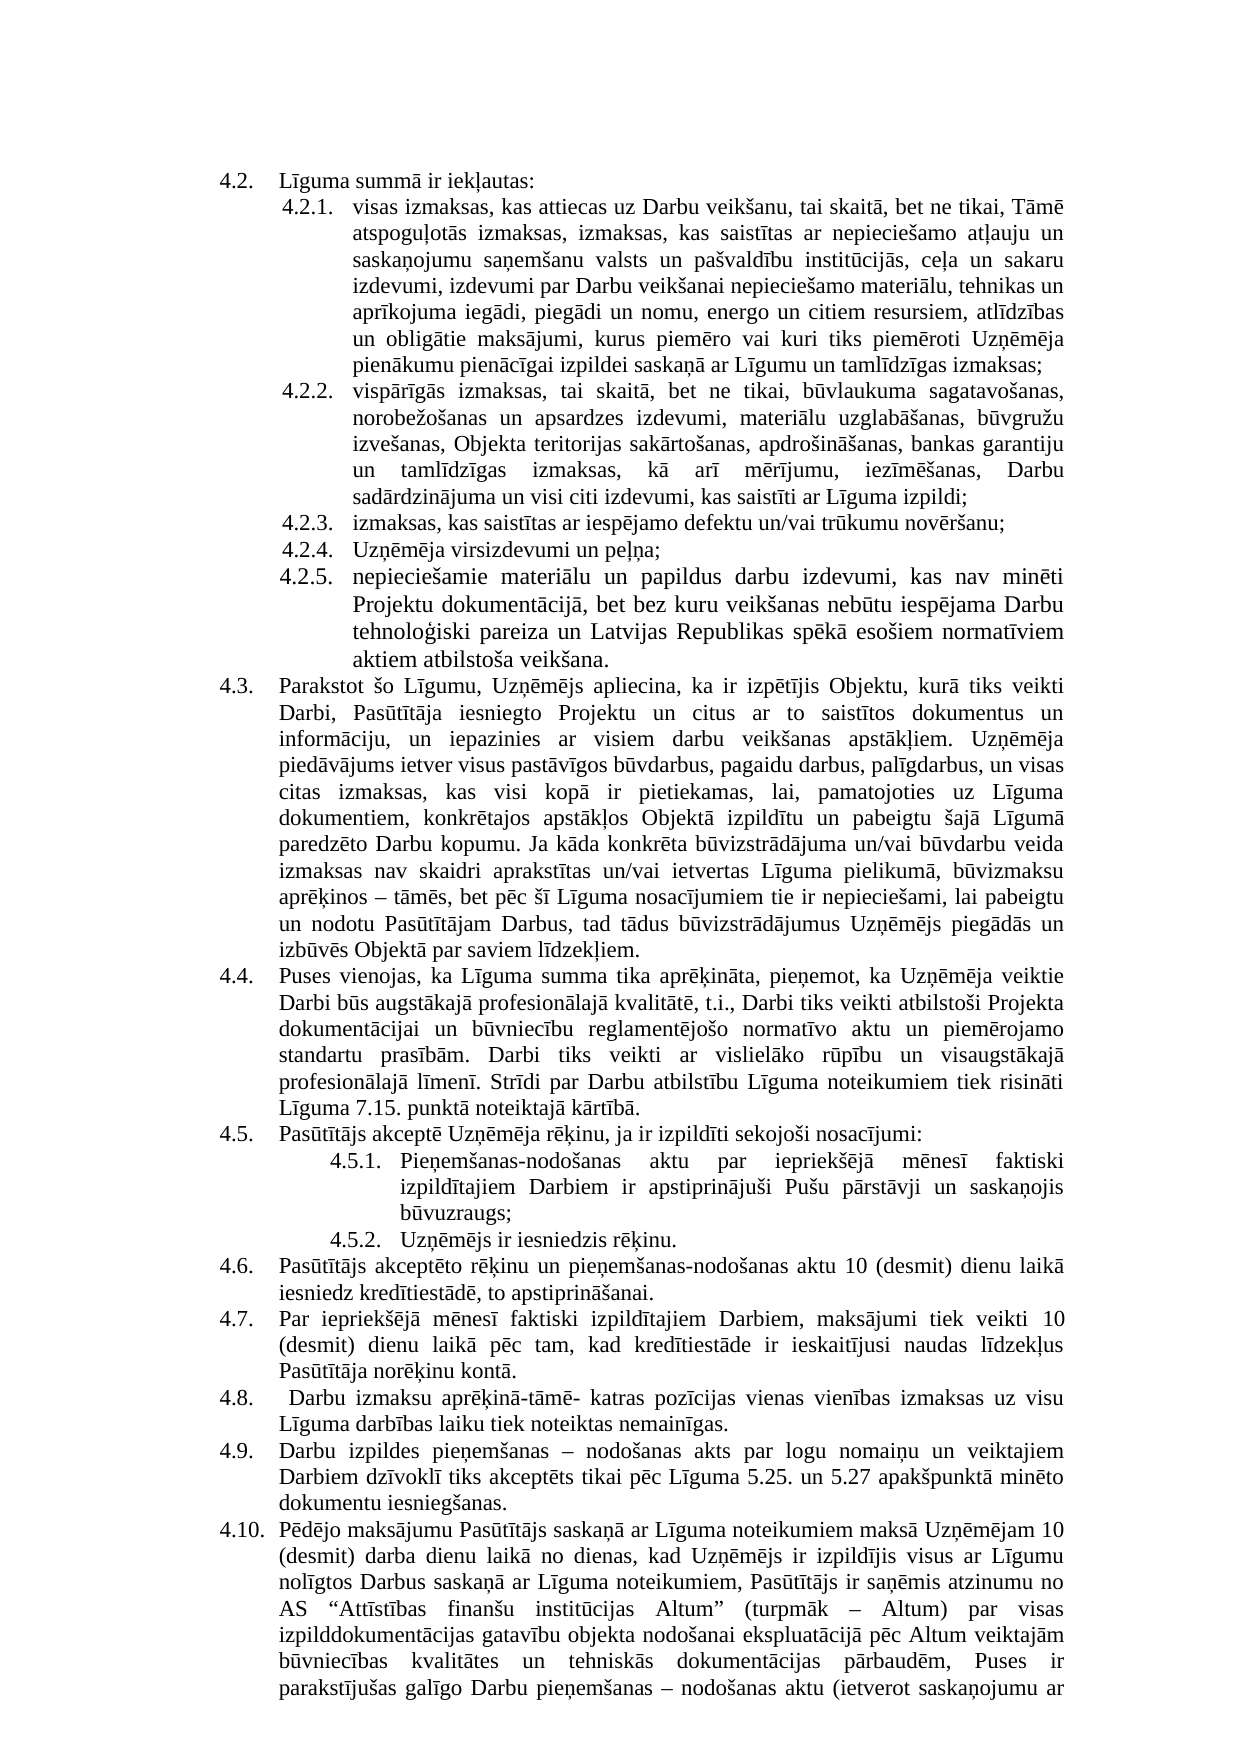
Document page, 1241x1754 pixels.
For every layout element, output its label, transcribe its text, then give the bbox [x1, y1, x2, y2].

list Uzņēmēja virsizdevumi un peļņa; [333, 536, 1065, 562]
list nepieciešamie materiālu un papildus darbu izdevumi, kas nav minēti Projektu dokumentācijā, bet bez kuru veikšanas nebūtu iespējama Darbu tehnoloģiski pareiza un Latvijas Republikas spēkā esošiem normatīviem aktiem atbilstoša veikšana. [333, 562, 1065, 672]
list Par iepriekšējā mēnesī faktiski izpildītajiem Darbiem, maksājumi tiek veikti 10 (desmit) dienu laikā pēc tam, kad kredītiestāde ir ieskaitījusi naudas līdzekļus Pasūtītāja norēķinu kontā. [219, 1305, 1065, 1384]
list Pasūtītājs akceptē Uzņēmēja rēķinu, ja ir izpildīti sekojoši nosacījumi: [219, 1120, 1065, 1147]
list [219, 1516, 1065, 1700]
list Darbu izmaksu aprēķinā-tāmē- katras pozīcijas vienas vienības izmaksas uz visu Līguma darbības laiku tiek noteiktas nemainīgas. [219, 1384, 1065, 1437]
list Pasūtītājs akceptēto rēķinu un pieņemšanas-nodošanas aktu 10 (desmit) dienu laikā iesniedz kredītiestādē, to apstiprināšanai. [219, 1252, 1065, 1305]
list izmaksas, kas saistītas ar iespējamo defektu un/vai trūkumu novēršanu; [333, 509, 1065, 536]
list Pieņemšanas-nodošanas aktu par iepriekšējā mēnesī faktiski izpildītajiem Darbiem ir apstiprinājuši Pušu pārstāvji un saskaņojis būvuzraugs; [381, 1147, 1065, 1226]
list vispārīgās izmaksas, tai skaitā, bet ne tikai, būvlaukuma sagatavošanas, norobežošanas un apsardzes izdevumi, materiālu uzglabāšanas, būvgružu izvešanas, Objekta teritorijas sakārtošanas, apdrošināšanas, bankas garantiju un tamlīdzīgas izmaksas, kā arī mērījumu, iezīmēšanas, Darbu sadārdzinājuma un visi citi izdevumi, kas saistīti ar Līguma izpildi; [333, 377, 1065, 509]
list Parakstot šo Līgumu, Uzņēmējs apliecina, ka ir izpētījis Objektu, kurā tiks veikti Darbi, Pasūtītāja iesniegto Projektu un citus ar to saistītos dokumentus un informāciju, un iepazinies ar visiem darbu veikšanas apstākļiem. Uzņēmēja piedāvājums ietver visus pastāvīgos būvdarbus, pagaidu darbus, palīgdarbus, un visas citas izmaksas, kas visi kopā ir pietiekamas, lai, pamatojoties uz Līguma dokumentiem, konkrētajos apstākļos Objektā izpildītu un pabeigtu šajā Līgumā paredzēto Darbu kopumu. Ja kāda konkrēta būvizstrādājuma un/vai būvdarbu veida izmaksas nav skaidri aprakstītas un/vai ietvertas Līguma pielikumā, būvizmaksu aprēķinos – tāmēs, bet pēc šī Līguma nosacījumiem tie ir nepieciešami, lai pabeigtu un nodotu Pasūtītājam Darbus, tad tādus būvizstrādājumus Uzņēmējs piegādās un izbūvēs Objektā par saviem līdzekļiem. [219, 672, 1065, 962]
list Puses vienojas, ka Līguma summa tika aprēķināta, pieņemot, ka Uzņēmēja veiktie Darbi būs augstākajā profesionālajā kvalitātē, t.i., Darbi tiks veikti atbilstoši Projekta dokumentācijai un būvniecību reglamentējošo normatīvo aktu un piemērojamo standartu prasībām. Darbi tiks veikti ar vislielāko rūpību un visaugstākajā profesionālajā līmenī. Strīdi par Darbu atbilstību Līguma noteikumiem tiek risināti Līguma 7.15. punktā noteiktajā kārtībā. [219, 962, 1065, 1120]
list Uzņēmējs ir iesniedzis rēķinu. [381, 1226, 1065, 1252]
list summā ir iekļautas: [219, 167, 1065, 193]
list visas izmaksas, kas attiecas uz Darbu veikšanu, tai skaitā, bet ne tikai, Tāmē atspoguļotās izmaksas, izmaksas, kas saistītas ar nepieciešamo atļauju un saskaņojumu saņemšanu valsts un pašvaldību institūcijās, ceļa un sakaru izdevumi, izdevumi par Darbu veikšanai nepieciešamo materiālu, tehnikas un aprīkojuma iegādi, piegādi un nomu, energo un citiem resursiem, atlīdzības un obligātie maksājumi, kurus piemēro vai kuri tiks piemēroti Uzņēmēja pienākumu pienācīgai izpildei saskaņā ar Līgumu un tamlīdzīgas izmaksas; [333, 193, 1065, 377]
list Darbu izpildes pieņemšanas – nodošanas akts par logu nomaiņu un veiktajiem Darbiem dzīvoklī tiks akceptēts tikai pēc Līguma 5.25. un 5.27 apakšpunktā minēto dokumentu iesniegšanas. [219, 1437, 1065, 1516]
